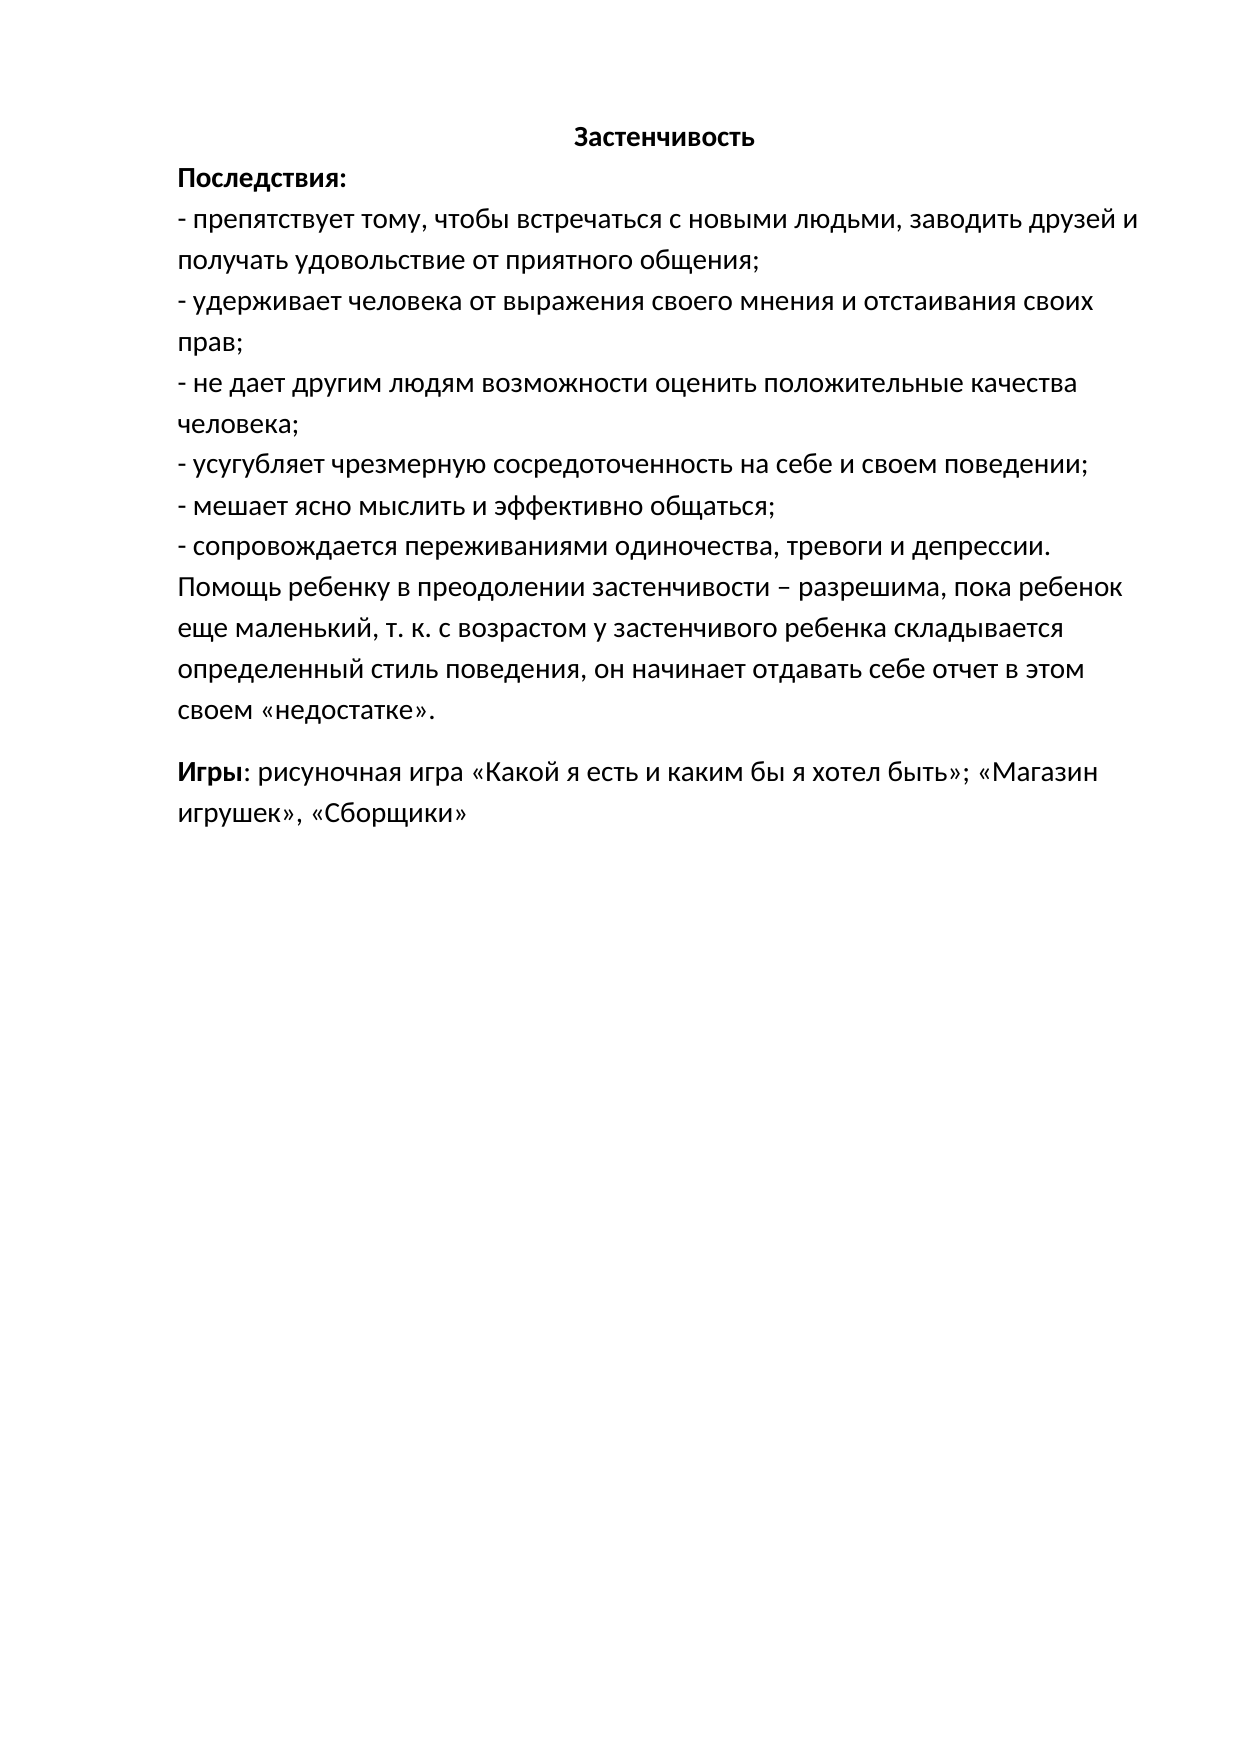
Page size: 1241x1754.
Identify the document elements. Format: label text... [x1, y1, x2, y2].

text - удерживает человека от выражения своего мнения и отстаивания своих прав; [177, 282, 1152, 358]
text Помощь ребенку в преодолении застенчивости – разрешима, пока ребенок еще маленький, т. к. с возрастом у застенчивого ребенка складывается определенный стиль поведения, он начинает отдавать себе отчет в этом своем «недостатке». [177, 568, 1152, 727]
text - не дает другим людям возможности оценить положительные качества человека; [177, 364, 1152, 440]
text - препятствует тому, чтобы встречаться с новыми людьми, заводить друзей и получать удовольствие от приятного общения; [177, 200, 1152, 277]
text - усугубляет чрезмерную сосредоточенность на себе и своем поведении; [177, 446, 1152, 481]
text Застенчивость [177, 118, 1152, 154]
text - сопровождается переживаниями одиночества, тревоги и депрессии. [177, 527, 1152, 563]
text - мешает ясно мыслить и эффективно общаться; [177, 487, 1152, 522]
text Последствия: [177, 159, 1152, 195]
text Игры: рисуночная игра «Какой я есть и каким бы я хотел быть»; «Магазин игрушек», «Сборщики» [177, 753, 1152, 829]
